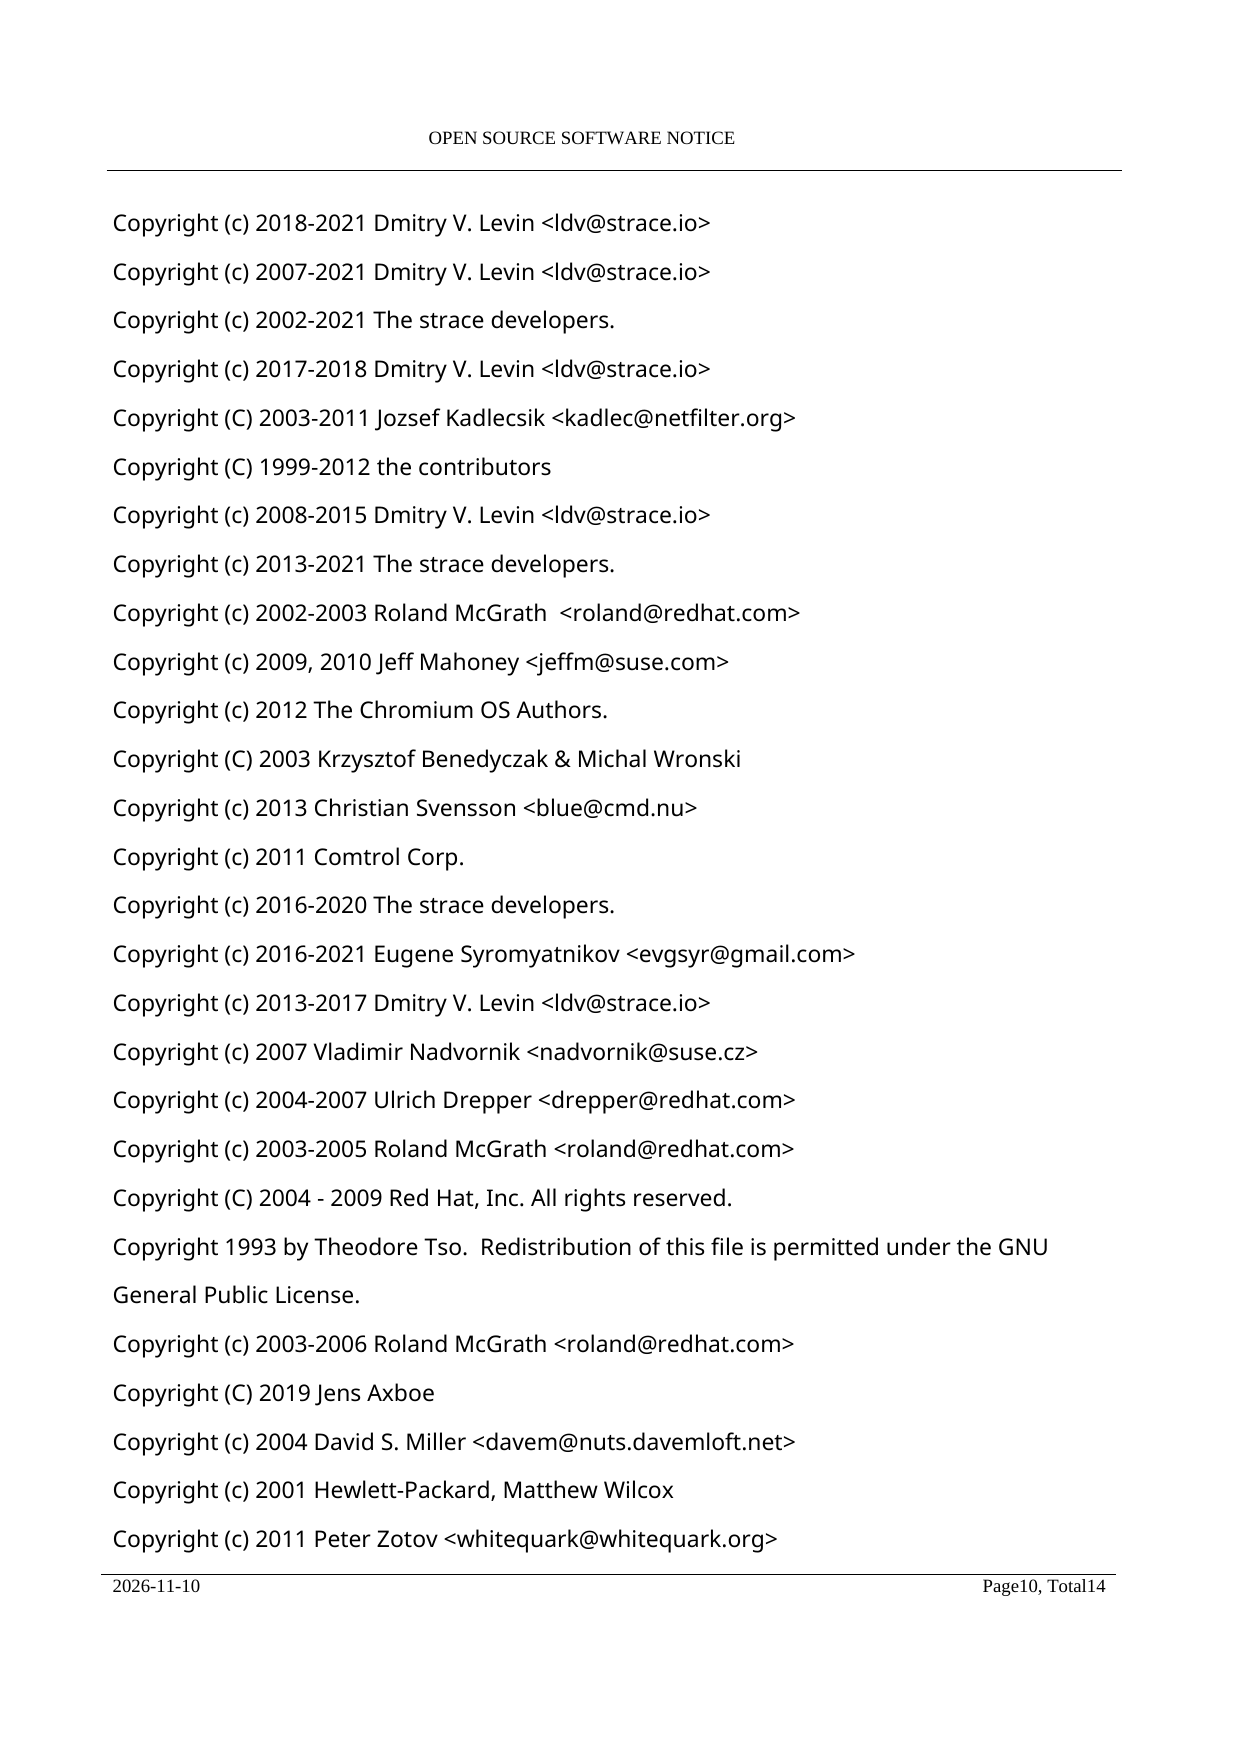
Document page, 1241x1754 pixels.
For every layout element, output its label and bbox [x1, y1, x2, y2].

text [112, 206, 1128, 1555]
